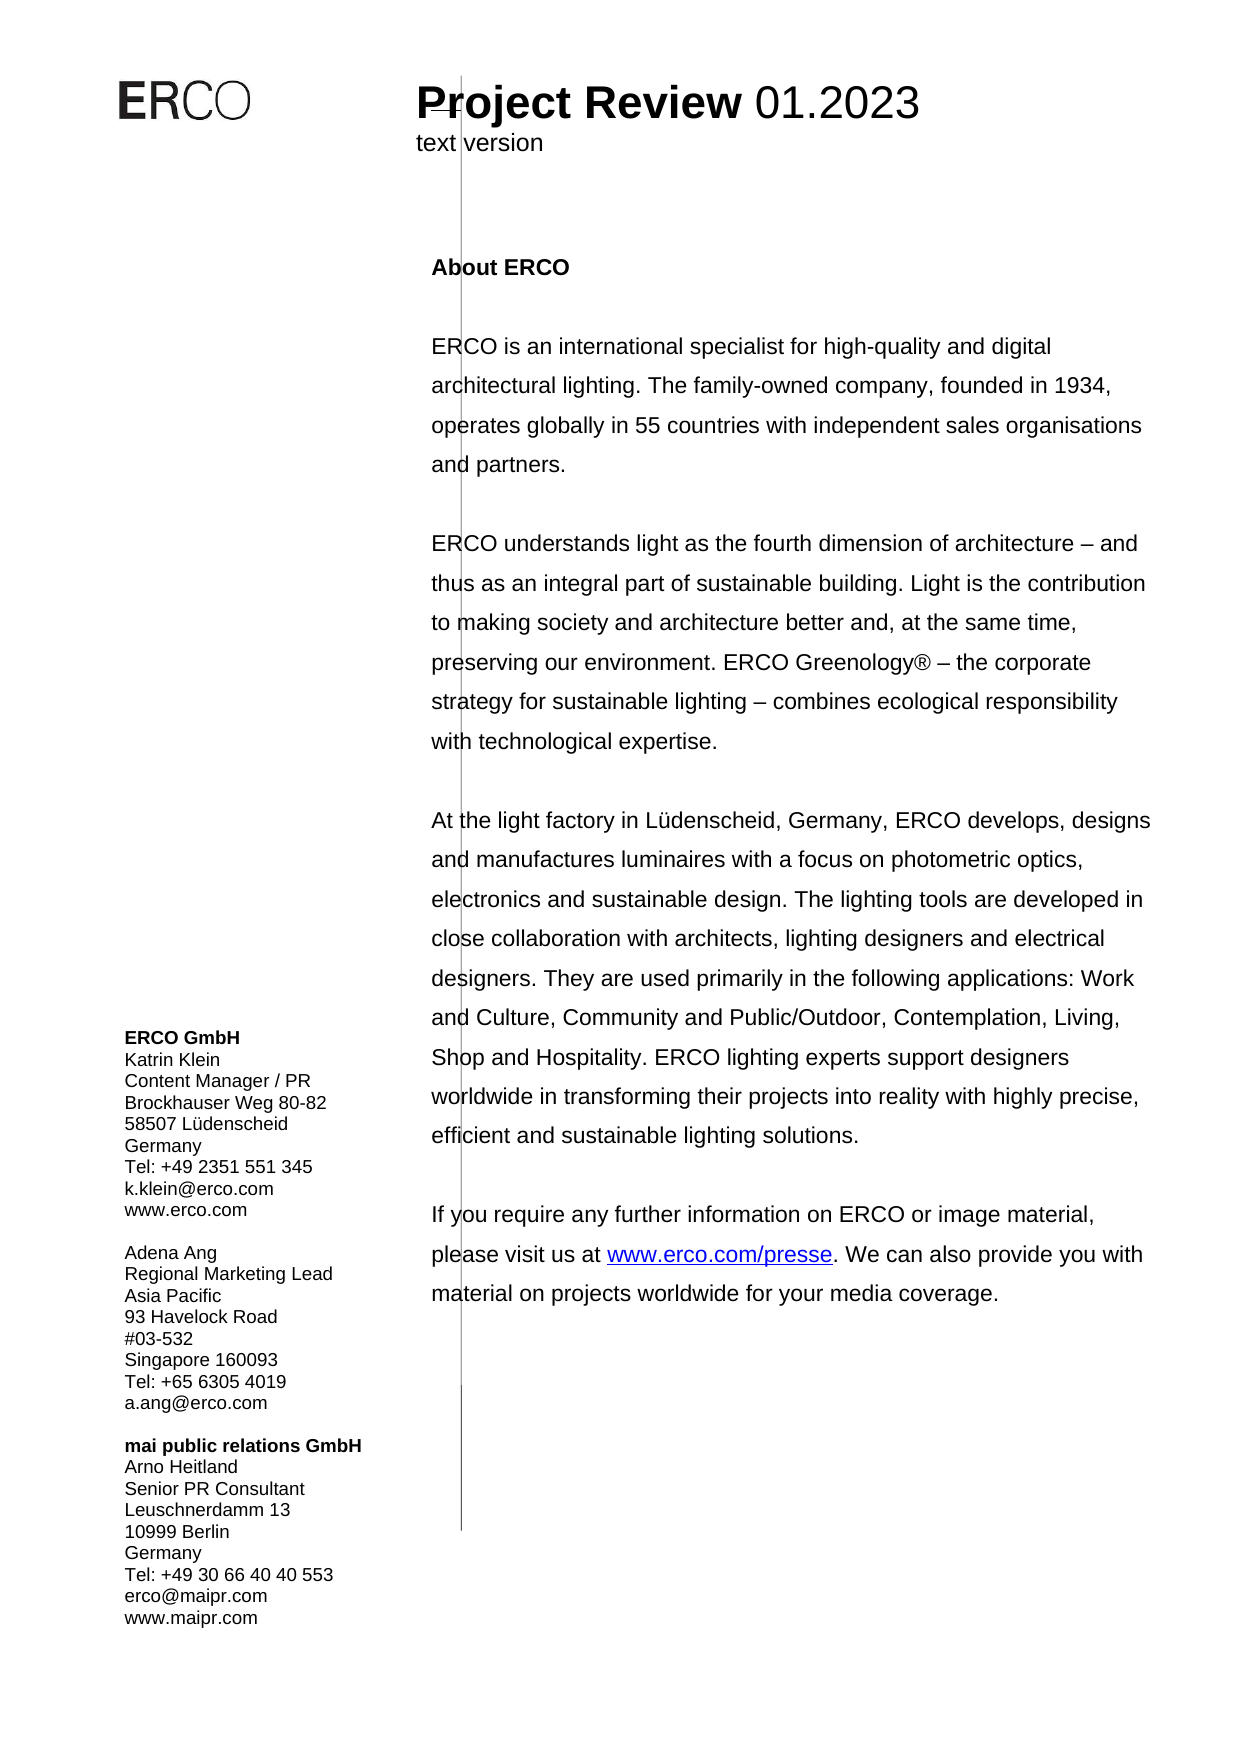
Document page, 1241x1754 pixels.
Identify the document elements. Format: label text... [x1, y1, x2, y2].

text ERCO is an international specialist for high-quality and digital architectural lighting. The family-owned company, founded in 1934, operates globally in 55 countries with independent sales organisations and partners. [431, 333, 1152, 478]
text ERCO understands light as the fourth dimension of architecture – and thus as an integral part of sustainable building. Light is the contribution to making society and architecture better and, at the same time, preserving our environment. ERCO Greenology® – the corporate strategy for sustainable lighting – combines ecological responsibility with technological expertise. [431, 530, 1152, 754]
picture [118, 79, 251, 121]
text At the light factory in Lüdenscheid, Germany, ERCO develops, designs and manufactures luminaires with a focus on photometric optics, electronics and sustainable design. The lighting tools are developed in close collaboration with architects, lighting designers and electrical designers. They are used primarily in the following applications: Work and Culture, Community and Public/Outdoor, Contemplation, Living, Shop and Hospitality. ERCO lighting experts support designers worldwide in transforming their projects into reality with highly precise, efficient and sustainable lighting solutions. [431, 807, 1152, 1149]
text If you require any further information on ERCO or image material, please visit us at www.erco.com/presse. We can also provide you with material on projects worldwide for your media coverage. [431, 1201, 1152, 1307]
text About ERCO [431, 254, 1152, 280]
